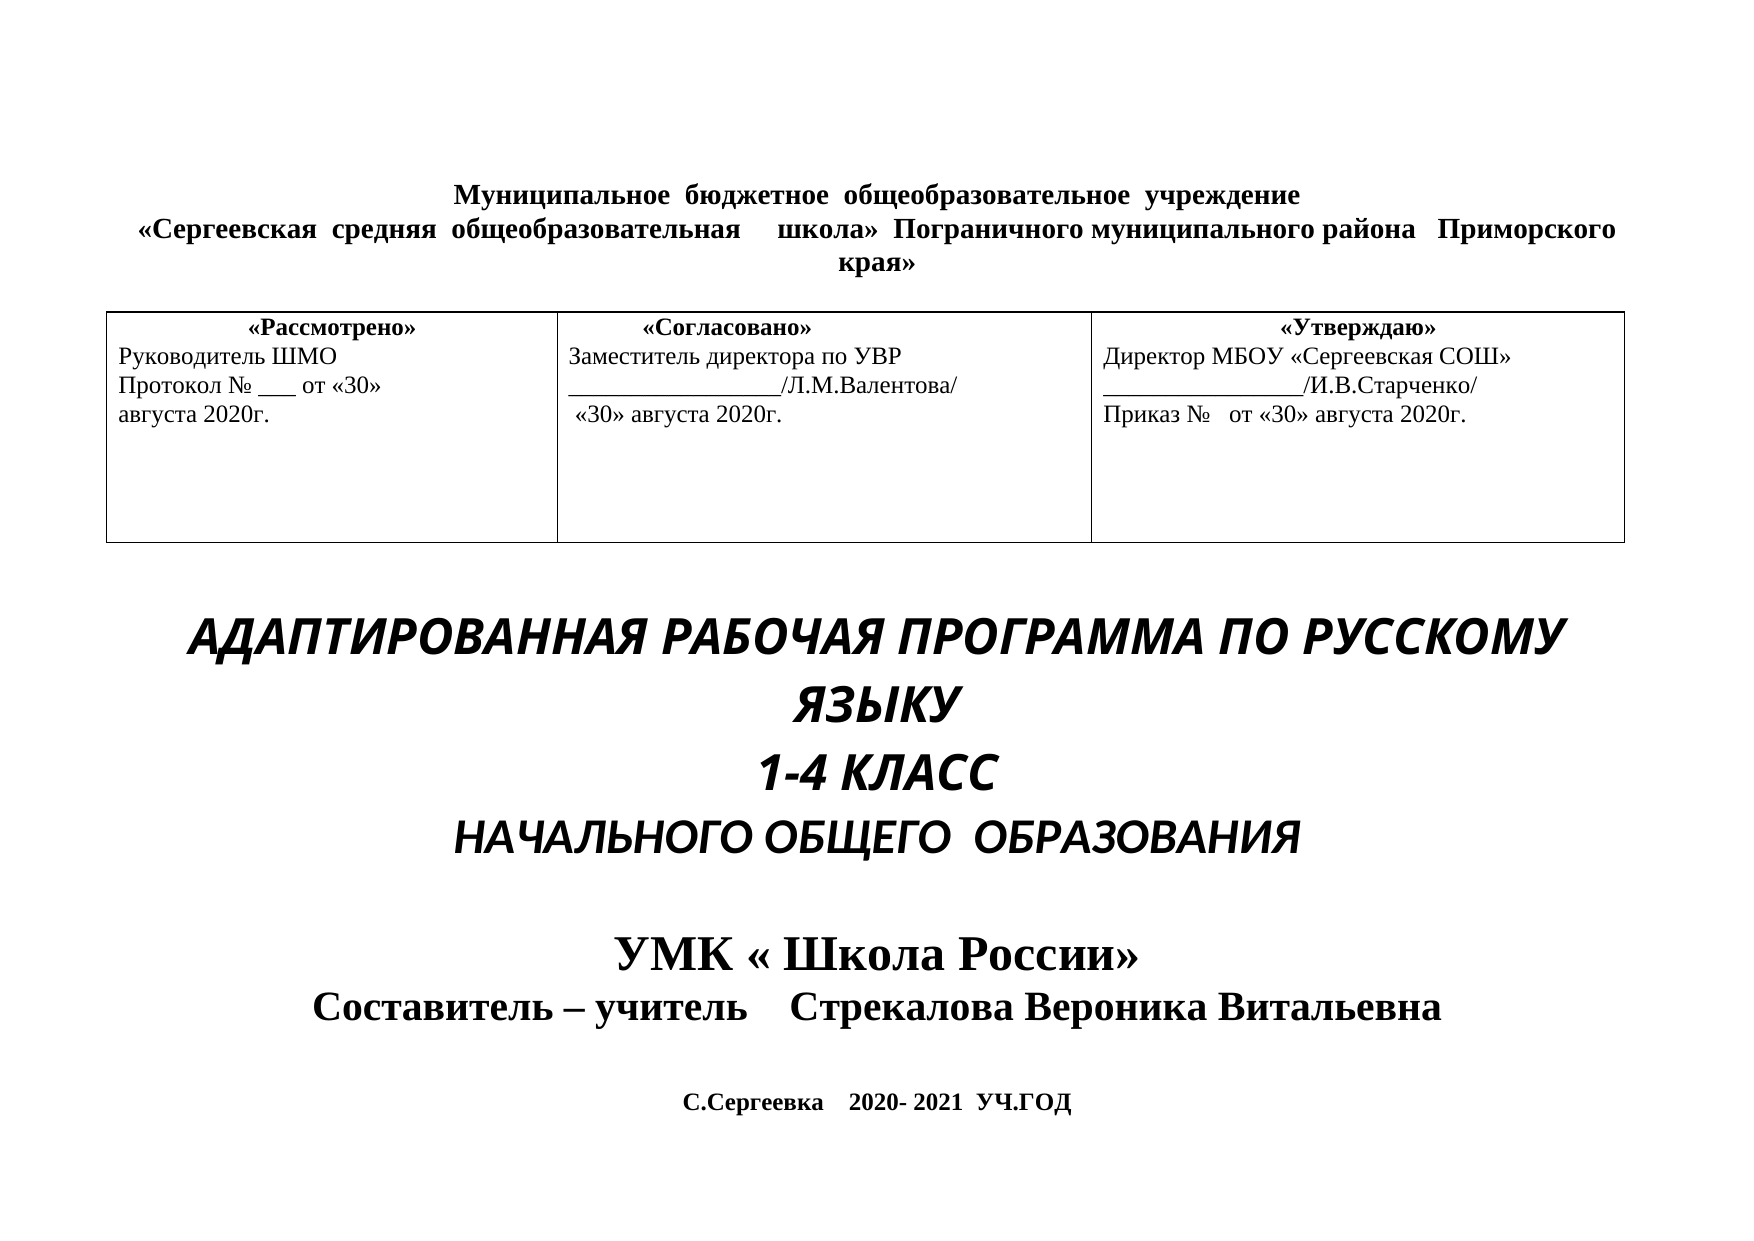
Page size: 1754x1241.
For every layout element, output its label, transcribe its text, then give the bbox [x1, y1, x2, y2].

text С.Сергеевка 2020- 2021 УЧ.ГОД [118, 1087, 1636, 1115]
text Составитель – учитель Стрекалова Вероника Витальевна [118, 981, 1636, 1029]
text АДАПТИРОВАННАЯ РАБОЧАЯ ПРОГРАММА ПО РУССКОМУ ЯЗЫКУ [118, 601, 1636, 737]
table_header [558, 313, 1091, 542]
text «Сергеевская средняя общеобразовательная школа» Пограничного муниципального района Приморского края» [118, 211, 1636, 278]
text НАЧАЛЬНОГО ОБЩЕГО ОБРАЗОВАНИЯ [118, 805, 1636, 866]
text УМК « Школа России» [118, 924, 1636, 981]
text Муниципальное бюджетное общеобразовательное учреждение [118, 177, 1636, 211]
text 1-4 КЛАСС [118, 737, 1636, 805]
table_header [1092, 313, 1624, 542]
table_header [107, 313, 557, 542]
